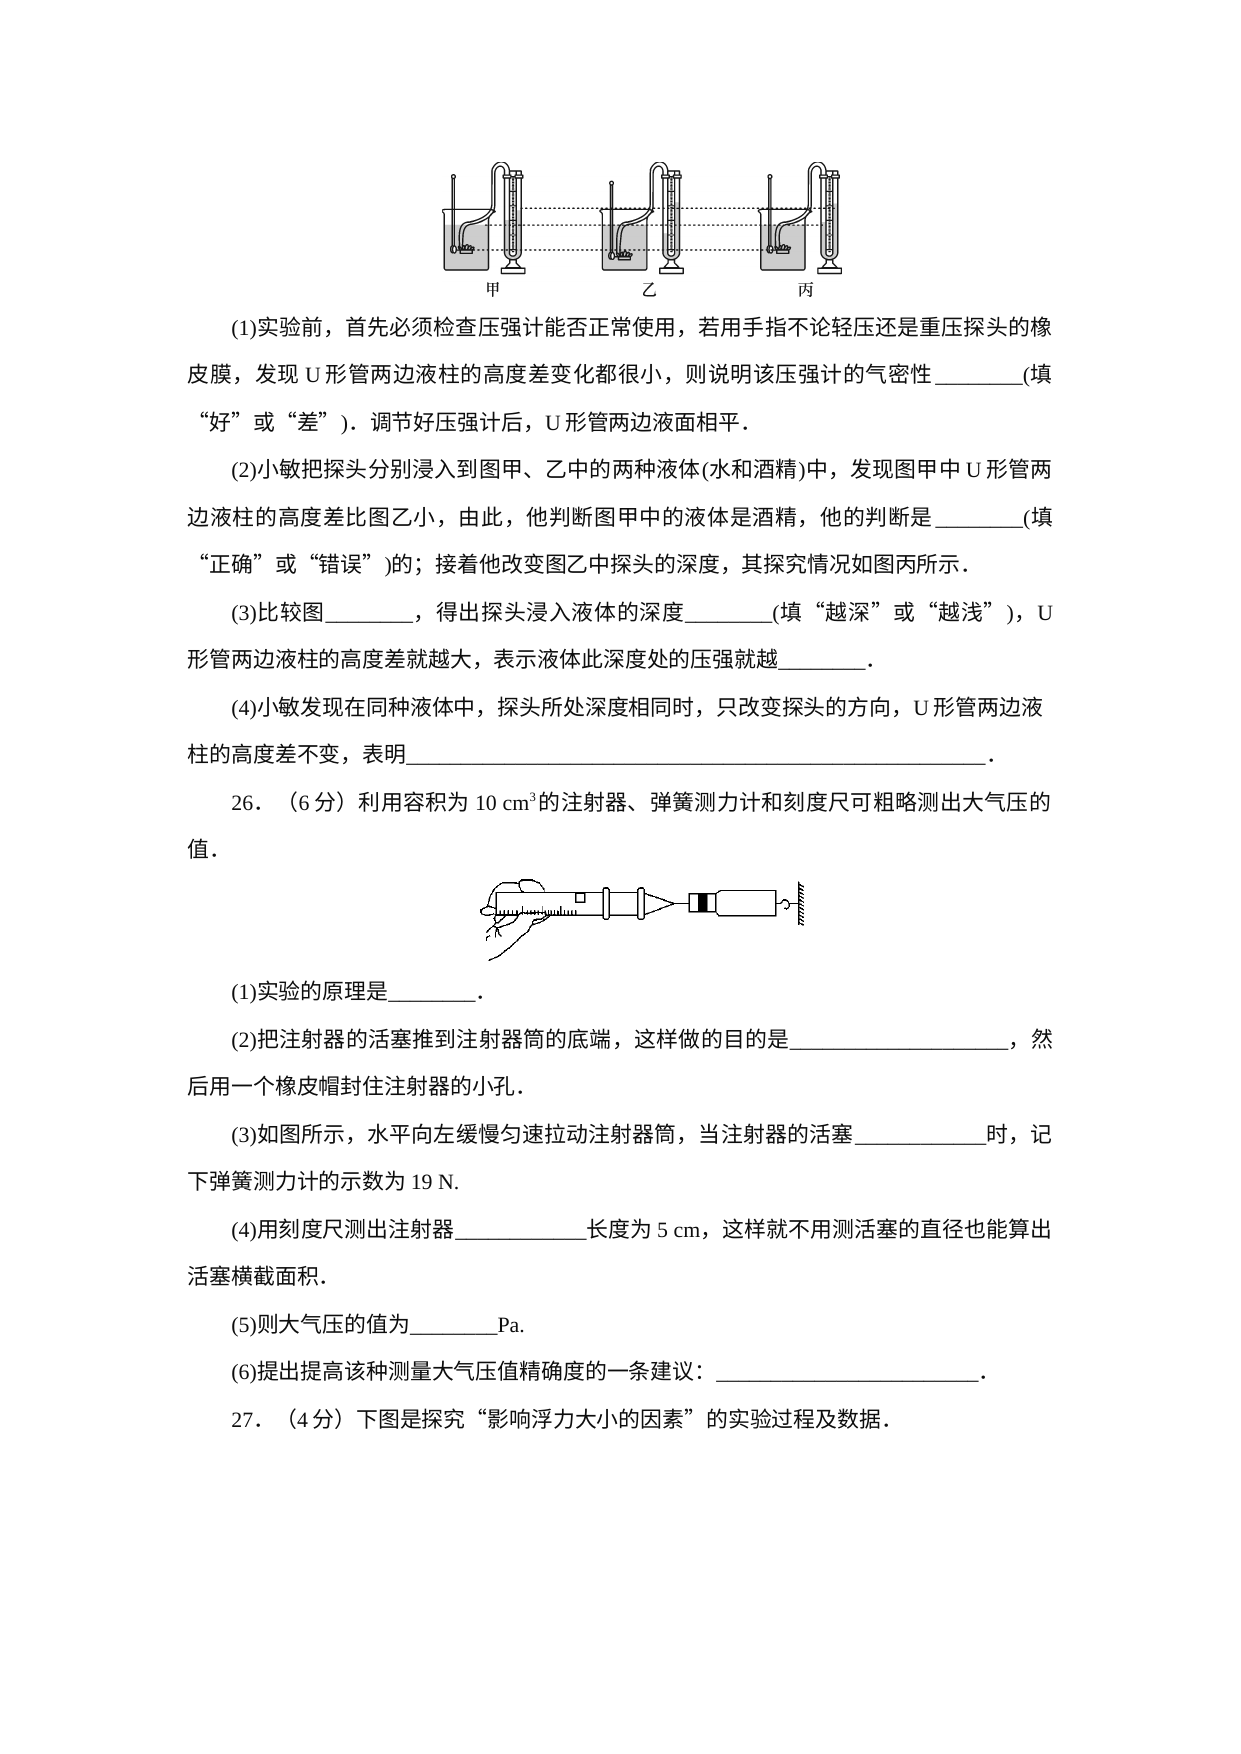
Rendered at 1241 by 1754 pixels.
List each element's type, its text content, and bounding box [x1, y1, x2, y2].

text (6)提出提高该种测量大气压值精确度的一条建议：________________________． [187, 1354, 1053, 1386]
text (3)比较图________，得出探头浸入液体的深度________(填“越深”或“越浅”)，U形管两边液柱的高度差就越大，表示液体此深度处的压强就越________． [187, 595, 1053, 674]
text (4)小敏发现在同种液体中，探头所处深度相同时，只改变探头的方向，U形管两边液柱的高度差不变，表明_____________________________________________________． [187, 690, 1053, 769]
text (1)实验的原理是________． [187, 974, 1053, 1006]
text (1)实验前，首先必须检查压强计能否正常使用，若用手指不论轻压还是重压探头的橡皮膜，发现U形管两边液柱的高度差变化都很小，则说明该压强计的气密性________(填“好”或“差”)．调节好压强计后，U形管两边液面相平． [187, 310, 1053, 436]
text (3)如图所示，水平向左缓慢匀速拉动注射器筒，当注射器的活塞____________时，记下弹簧测力计的示数为19 N. [187, 1117, 1053, 1196]
text 26．（6分）利用容积为10 cm3的注射器、弹簧测力计和刻度尺可粗略测出大气压的值． [187, 785, 1053, 864]
picture [480, 879, 804, 961]
text 27．（4分）下图是探究“影响浮力大小的因素”的实验过程及数据． [187, 1402, 1053, 1433]
text (2)小敏把探头分别浸入到图甲、乙中的两种液体(水和酒精)中，发现图甲中U形管两边液柱的高度差比图乙小，由此，他判断图甲中的液体是酒精，他的判断是________(填“正确”或“错误”)的；接着他改变图乙中探头的深度，其探究情况如图丙所示． [187, 452, 1053, 579]
text (5)则大气压的值为________Pa. [187, 1307, 1053, 1338]
picture [442, 162, 842, 297]
text (2)把注射器的活塞推到注射器筒的底端，这样做的目的是____________________，然后用一个橡皮帽封住注射器的小孔． [187, 1022, 1053, 1101]
text (4)用刻度尺测出注射器____________长度为5 cm，这样就不用测活塞的直径也能算出活塞横截面积． [187, 1212, 1053, 1291]
